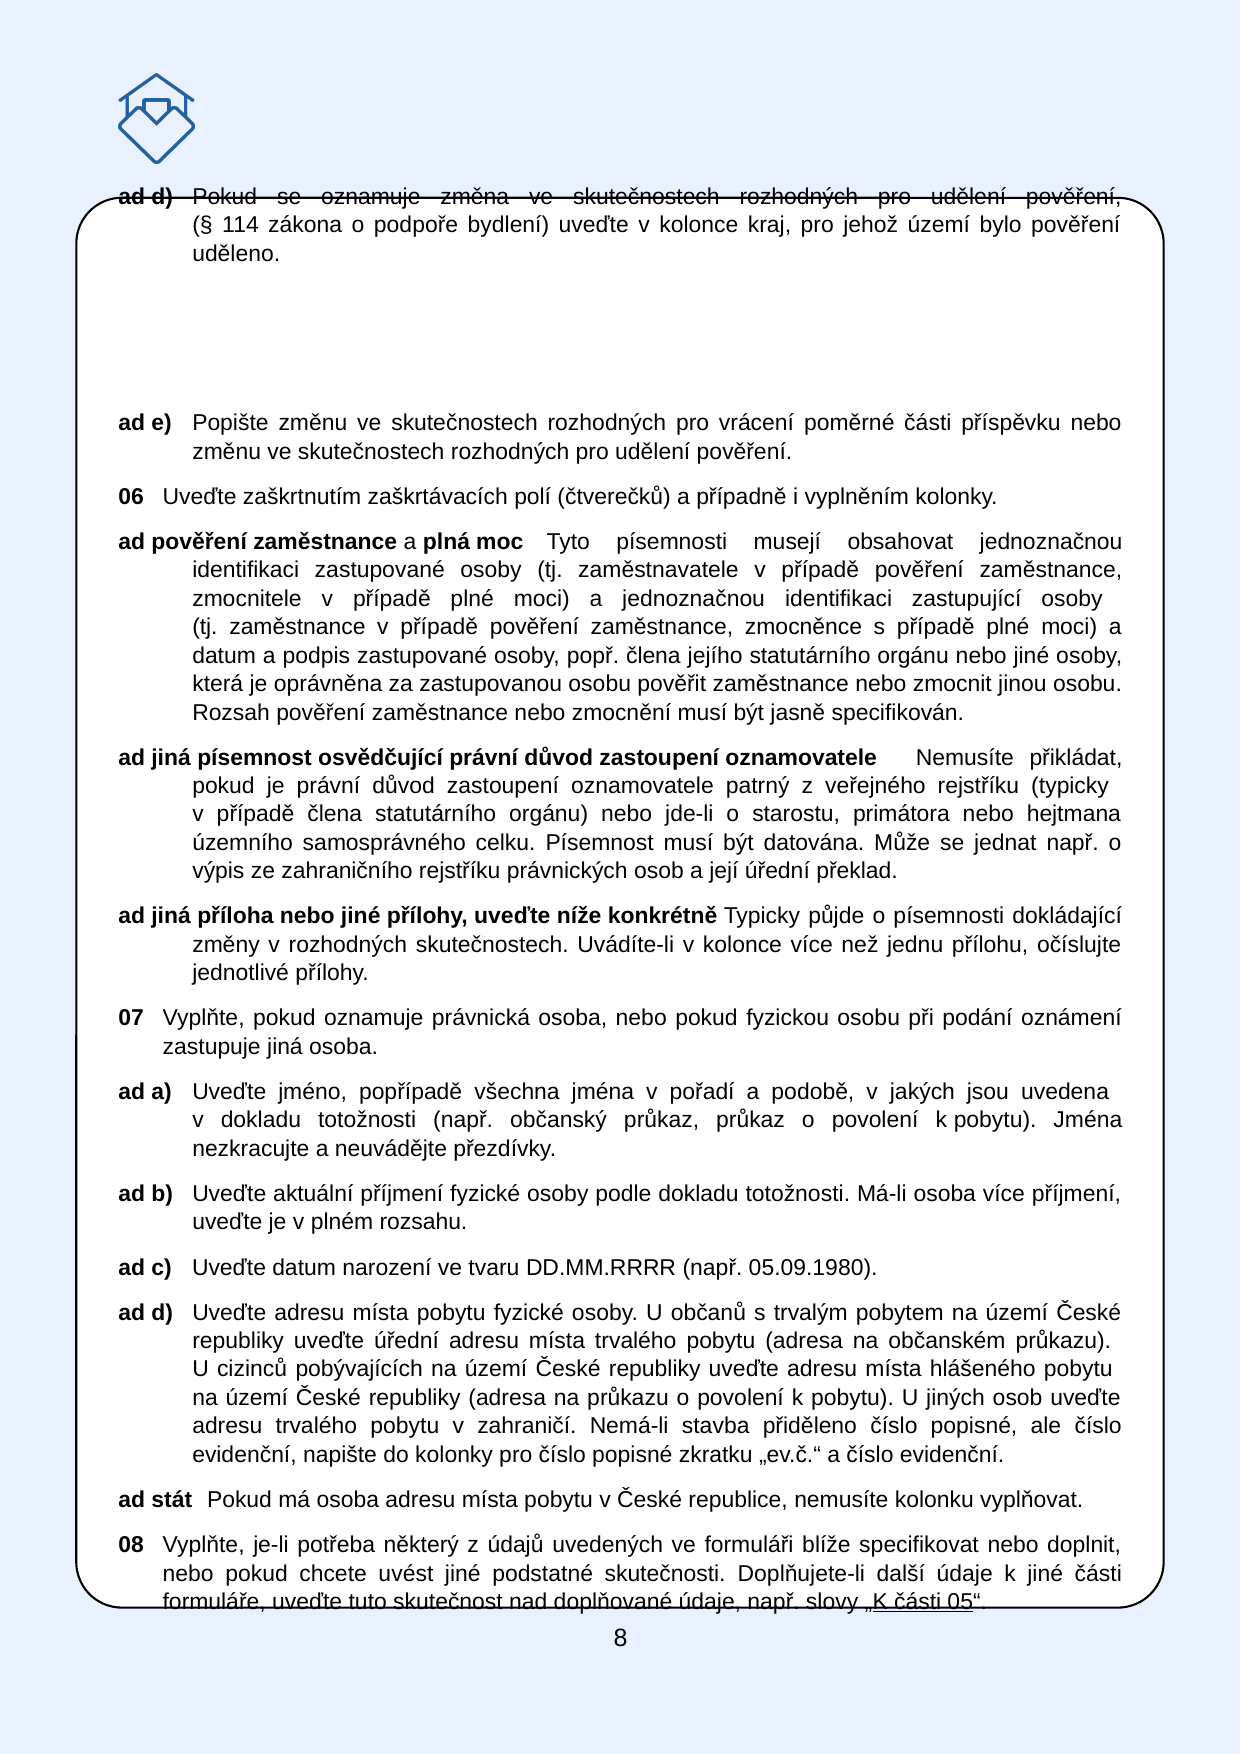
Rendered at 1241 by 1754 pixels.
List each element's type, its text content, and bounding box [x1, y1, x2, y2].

text ad b) Uveďte aktuální příjmení fyzické osoby podle dokladu totožnosti. Má-li osoba více příjmení, uveďte je v plném rozsahu. [118, 1180, 1122, 1235]
text 08 Vyplňte, je-li potřeba některý z údajů uvedených ve formuláři blíže specifikovat nebo doplnit, nebo pokud chcete uvést jiné podstatné skutečnosti. Doplňujete-li další údaje k jiné části formuláře, uveďte tuto skutečnost nad doplňované údaje, např. slovy „K části 05“. [118, 1531, 1122, 1614]
text ad c) Uveďte datum narození ve tvaru DD.MM.RRRR (např. 05.09.1980). [118, 1253, 1122, 1280]
text 07 Vyplňte, pokud oznamuje právnická osoba, nebo pokud fyzickou osobu při podání oznámení zastupuje jiná osoba. [118, 1004, 1122, 1059]
text ad a) Uveďte jméno, popřípadě všechna jména v pořadí a podobě, v jakých jsou uvedena v dokladu totožnosti (např. občanský průkaz, průkaz o povolení k pobytu). Jména nezkracujte a neuvádějte přezdívky. [118, 1078, 1122, 1161]
text ad e) Popište změnu ve skutečnostech rozhodných pro vrácení poměrné části příspěvku nebo změnu ve skutečnostech rozhodných pro udělení pověření. [118, 409, 1122, 464]
picture [118, 73, 195, 164]
text 06 Uveďte zaškrtnutím zaškrtávacích polí (čtverečků) a případně i vyplněním kolonky. [118, 483, 1122, 509]
text ad d) Pokud se oznamuje změna ve skutečnostech rozhodných pro udělení pověření, (§ 114 zákona o podpoře bydlení) uveďte v kolonce kraj, pro jehož území bylo pověření uděleno. [118, 183, 1122, 266]
text ad pověření zaměstnance a plná moc Tyto písemnosti musejí obsahovat jednoznačnou identifikaci zastupované osoby (tj. zaměstnavatele v případě pověření zaměstnance, zmocnitele v případě plné moci) a jednoznačnou identifikaci zastupující osoby (tj. zaměstnance v případě pověření zaměstnance, zmocněnce s případě plné moci) a datum a podpis zastupované osoby, popř. člena jejího statutárního orgánu nebo jiné osoby, která je oprávněna za zastupovanou osobu pověřit zaměstnance nebo zmocnit jinou osobu. Rozsah pověření zaměstnance nebo zmocnění musí být jasně specifikován. [118, 528, 1122, 725]
text ad d) Uveďte adresu místa pobytu fyzické osoby. U občanů s trvalým pobytem na území České republiky uveďte úřední adresu místa trvalého pobytu (adresa na občanském průkazu). U cizinců pobývajících na území České republiky uveďte adresu místa hlášeného pobytu na území České republiky (adresa na průkazu o povolení k pobytu). U jiných osob uveďte adresu trvalého pobytu v zahraničí. Nemá-li stavba přiděleno číslo popisné, ale číslo evidenční, napište do kolonky pro číslo popisné zkratku „ev.č.“ a číslo evidenční. [118, 1298, 1122, 1467]
text ad jiná písemnost osvědčující právní důvod zastoupení oznamovatele Nemusíte přikládat, pokud je právní důvod zastoupení oznamovatele patrný z veřejného rejstříku (typicky v případě člena statutárního orgánu) nebo jde-li o starostu, primátora nebo hejtmana územního samosprávného celku. Písemnost musí být datována. Může se jednat např. o výpis ze zahraničního rejstříku právnických osob a její úřední překlad. [118, 743, 1122, 884]
text ad jiná příloha nebo jiné přílohy, uveďte níže konkrétně Typicky půjde o písemnosti dokládající změny v rozhodných skutečnostech. Uvádíte-li v kolonce více než jednu přílohu, očíslujte jednotlivé přílohy. [118, 902, 1122, 986]
text ad stát Pokud má osoba adresu místa pobytu v České republice, nemusíte kolonku vyplňovat. [118, 1486, 1122, 1512]
